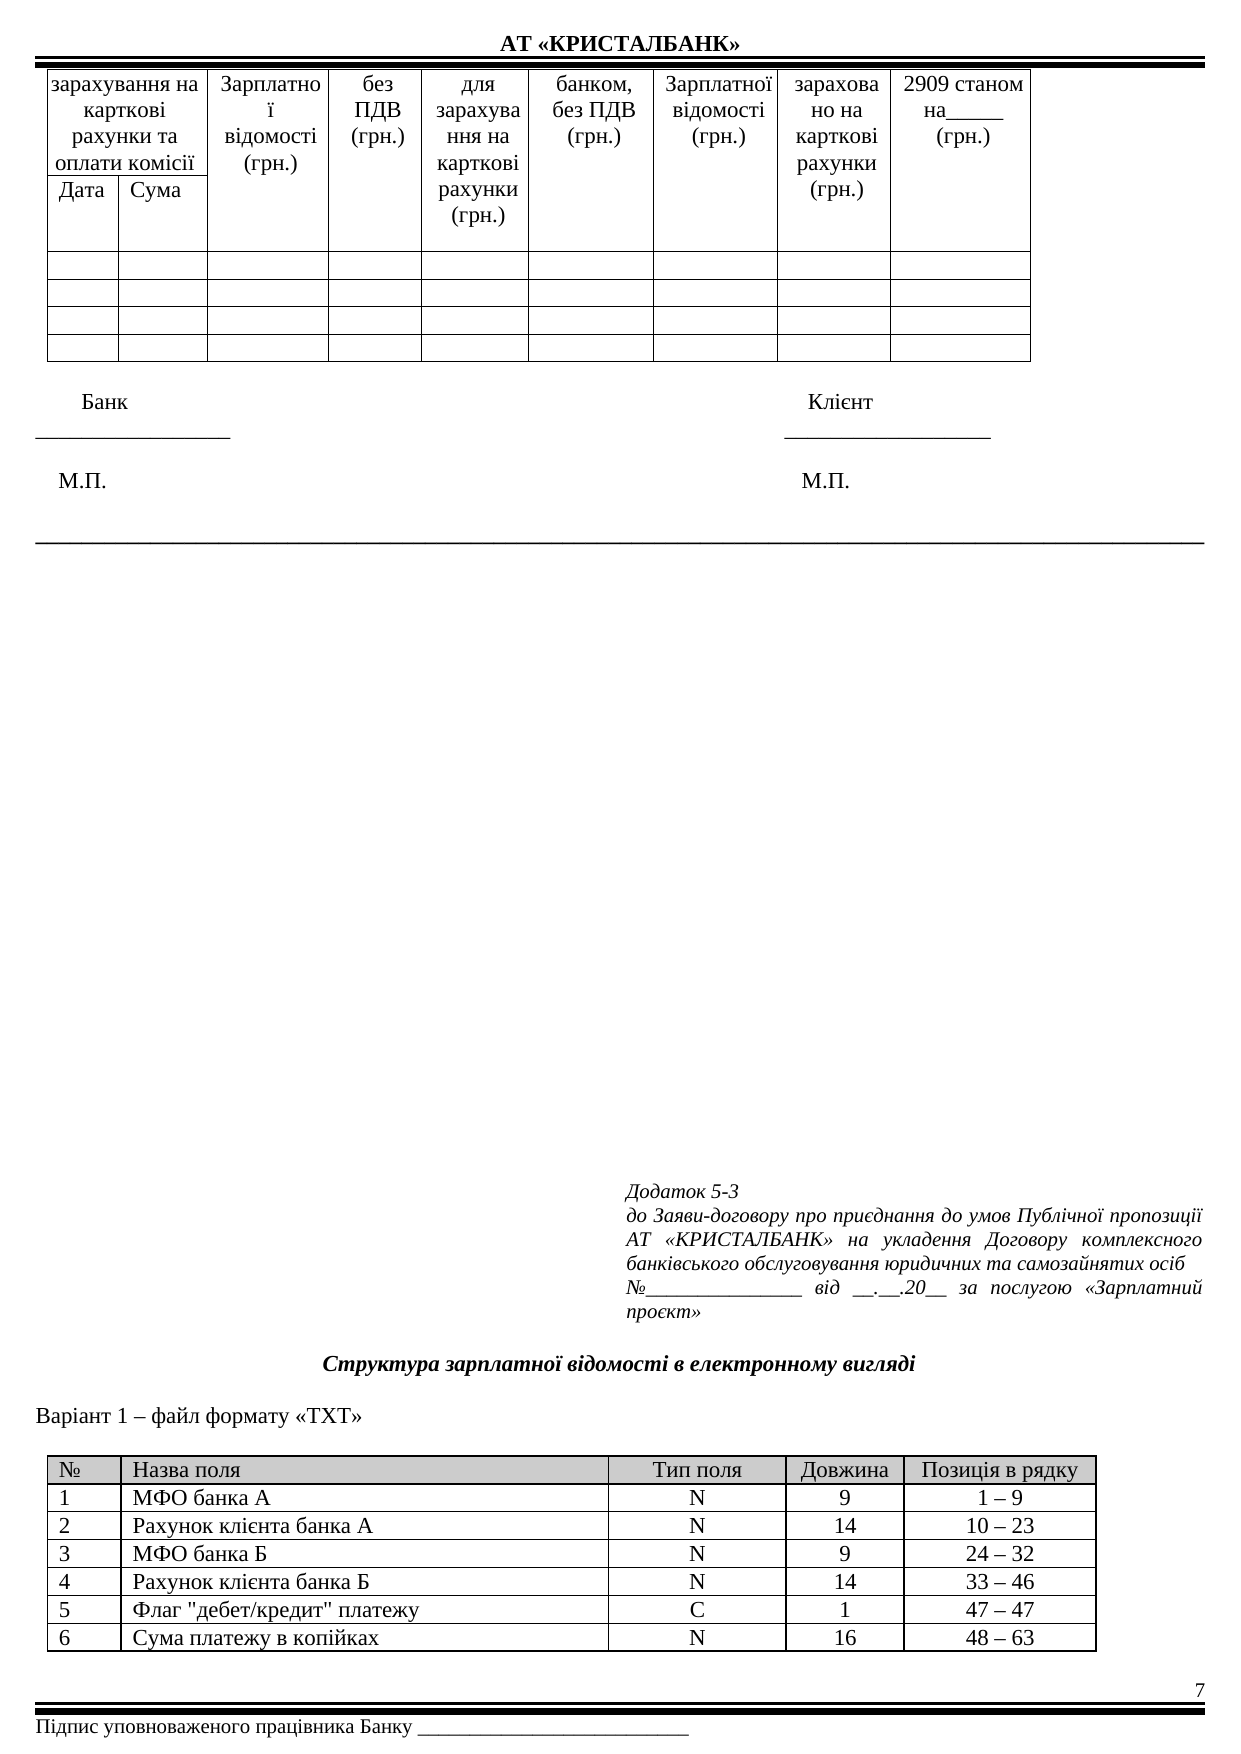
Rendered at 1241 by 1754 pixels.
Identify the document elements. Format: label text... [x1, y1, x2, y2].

table_cell 9 [787, 1485, 903, 1511]
table_cell [48, 307, 118, 333]
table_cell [529, 70, 653, 251]
table_cell [778, 335, 890, 361]
table_cell N [609, 1485, 785, 1511]
table_cell [654, 280, 777, 306]
text до Заяви-договору про приєднання до умов Публічної пропозиції АТ «КРИСТАЛБАНК» на укладення Договору комплексного банківського обслуговування юридичних та самозайнятих осіб [626, 1203, 1205, 1275]
text №_______________ від __.__.20__ за послугою «Зарплатний проєкт» [626, 1275, 1205, 1323]
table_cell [891, 70, 1030, 251]
table_cell 47 – 47 [905, 1596, 1095, 1622]
table_cell МФО банка Б [122, 1540, 608, 1567]
text М.П. М.П. [35, 467, 1210, 494]
table_cell [48, 335, 118, 361]
table_cell Дата [48, 176, 118, 251]
table_cell [48, 252, 118, 279]
table_cell [529, 252, 653, 279]
table_cell [422, 335, 528, 361]
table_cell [778, 70, 890, 251]
table_cell [654, 335, 777, 361]
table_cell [329, 70, 421, 251]
table_cell [891, 307, 1030, 333]
table_cell [778, 280, 890, 306]
table_cell 1 – 9 [905, 1485, 1095, 1511]
table_cell [119, 280, 207, 306]
table_cell [654, 252, 777, 279]
table_cell [208, 307, 328, 333]
table_cell [119, 252, 207, 279]
table_cell N [609, 1624, 785, 1650]
table_cell Рахунок клієнта банка Б [122, 1568, 608, 1594]
table_cell [422, 280, 528, 306]
table_cell N [609, 1512, 785, 1539]
table_cell МФО банка А [122, 1485, 608, 1511]
table_cell N [609, 1568, 785, 1594]
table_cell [422, 70, 528, 251]
table_header Довжина [787, 1457, 903, 1483]
table_header Назва поля [122, 1457, 608, 1483]
table_cell [329, 307, 421, 333]
table_cell [891, 280, 1030, 306]
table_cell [48, 70, 207, 175]
table_cell 14 [787, 1512, 903, 1539]
table_cell [778, 307, 890, 333]
table_cell N [609, 1540, 785, 1567]
table_cell [529, 335, 653, 361]
table_cell 1 [48, 1485, 120, 1511]
table_cell [422, 252, 528, 279]
table_cell [208, 335, 328, 361]
table_cell 16 [787, 1624, 903, 1650]
table_cell C [609, 1596, 785, 1622]
table_cell [329, 280, 421, 306]
text _________________ __________________ [35, 414, 1210, 441]
table_cell Сума [119, 176, 207, 251]
text Банк Клієнт [35, 388, 1210, 414]
table_cell [329, 252, 421, 279]
text Структура зарплатної відомості в електронному вигляді [35, 1349, 1205, 1376]
table_header Позиція в рядку [905, 1457, 1095, 1483]
table_cell [529, 307, 653, 333]
table_cell [119, 307, 207, 333]
table_cell [529, 280, 653, 306]
table_cell Флаг "дебет/кредит" платежу [122, 1596, 608, 1622]
text ______________________________________________________________________________________________________ [35, 520, 1205, 546]
table_cell 2 [48, 1512, 120, 1539]
table_cell [891, 335, 1030, 361]
table_cell 33 – 46 [905, 1568, 1095, 1594]
table_cell 24 – 32 [905, 1540, 1095, 1567]
table_cell [119, 335, 207, 361]
table_cell [208, 252, 328, 279]
table_header № [48, 1457, 120, 1483]
table_cell [891, 252, 1030, 279]
table_cell Рахунок клієнта банка А [122, 1512, 608, 1539]
text Додаток 5-3 [626, 1179, 1205, 1203]
table_cell 10 – 23 [905, 1512, 1095, 1539]
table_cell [654, 70, 777, 251]
table_cell [778, 252, 890, 279]
table_cell [329, 335, 421, 361]
table_cell 5 [48, 1596, 120, 1622]
table_cell [48, 280, 118, 306]
table_cell 48 – 63 [905, 1624, 1095, 1650]
table_cell [208, 280, 328, 306]
table_header Тип поля [609, 1457, 785, 1483]
table_cell 1 [787, 1596, 903, 1622]
table_cell [422, 307, 528, 333]
table_cell 14 [787, 1568, 903, 1594]
table_cell [654, 307, 777, 333]
table_cell Сума платежу в копійках [122, 1624, 608, 1650]
table_cell 9 [787, 1540, 903, 1567]
text Варіант 1 – файл формату «TXT» [35, 1402, 1205, 1429]
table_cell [208, 70, 328, 251]
table_cell 6 [48, 1624, 120, 1650]
table_cell 3 [48, 1540, 120, 1567]
table_cell 4 [48, 1568, 120, 1594]
